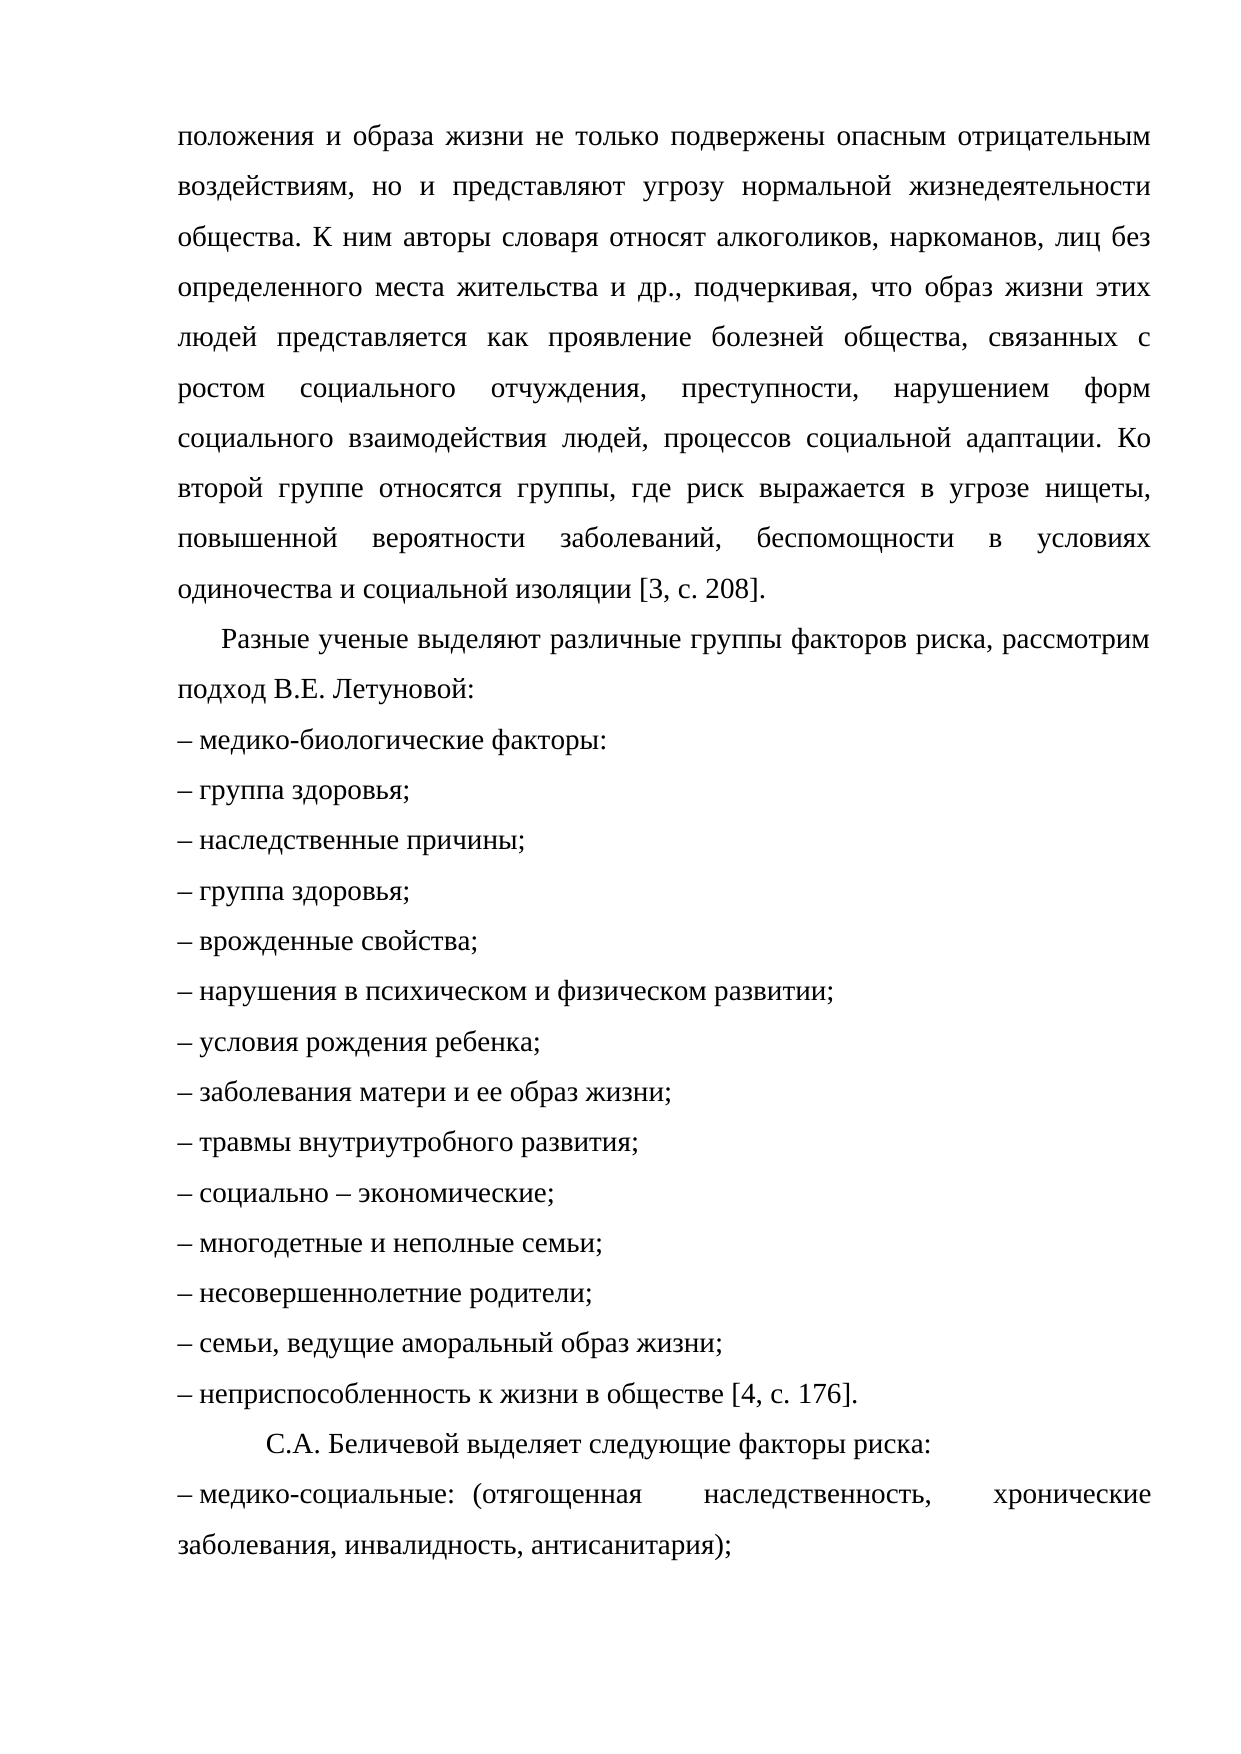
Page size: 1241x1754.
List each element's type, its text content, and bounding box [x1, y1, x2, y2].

text – неприспособленность к жизни в обществе [4, с. 176]. [199, 1376, 1152, 1409]
text – медико-социальные: (отягощенная наследственность, хронические заболевания, инвалидность, антисанитария); [177, 1477, 1152, 1560]
text – группа здоровья; [199, 772, 1152, 806]
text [177, 118, 1152, 604]
text – группа здоровья; [199, 873, 1152, 906]
text – нарушения в психическом и физическом развитии; [177, 973, 1152, 1007]
text – врожденные свойства; [199, 923, 1152, 957]
text – несовершеннолетние родители; [199, 1275, 1152, 1309]
text Разные ученые выделяют различные группы факторов риска, рассмотрим подход В.Е. Летуновой: [177, 621, 1152, 705]
text – наследственные причины; [177, 822, 1152, 856]
text – семьи, ведущие аморальный образ жизни; [199, 1326, 1152, 1359]
text – условия рождения ребенка; [199, 1024, 1152, 1057]
text – медико-биологические факторы: [199, 722, 1152, 755]
text – травмы внутриутробного развития; [199, 1124, 1152, 1158]
text – социально – экономические; [199, 1175, 1152, 1208]
text С.А. Беличевой выделяет следующие факторы риска: [177, 1426, 1152, 1460]
text – заболевания матери и ее образ жизни; [199, 1074, 1152, 1108]
text – многодетные и неполные семьи; [199, 1225, 1152, 1258]
